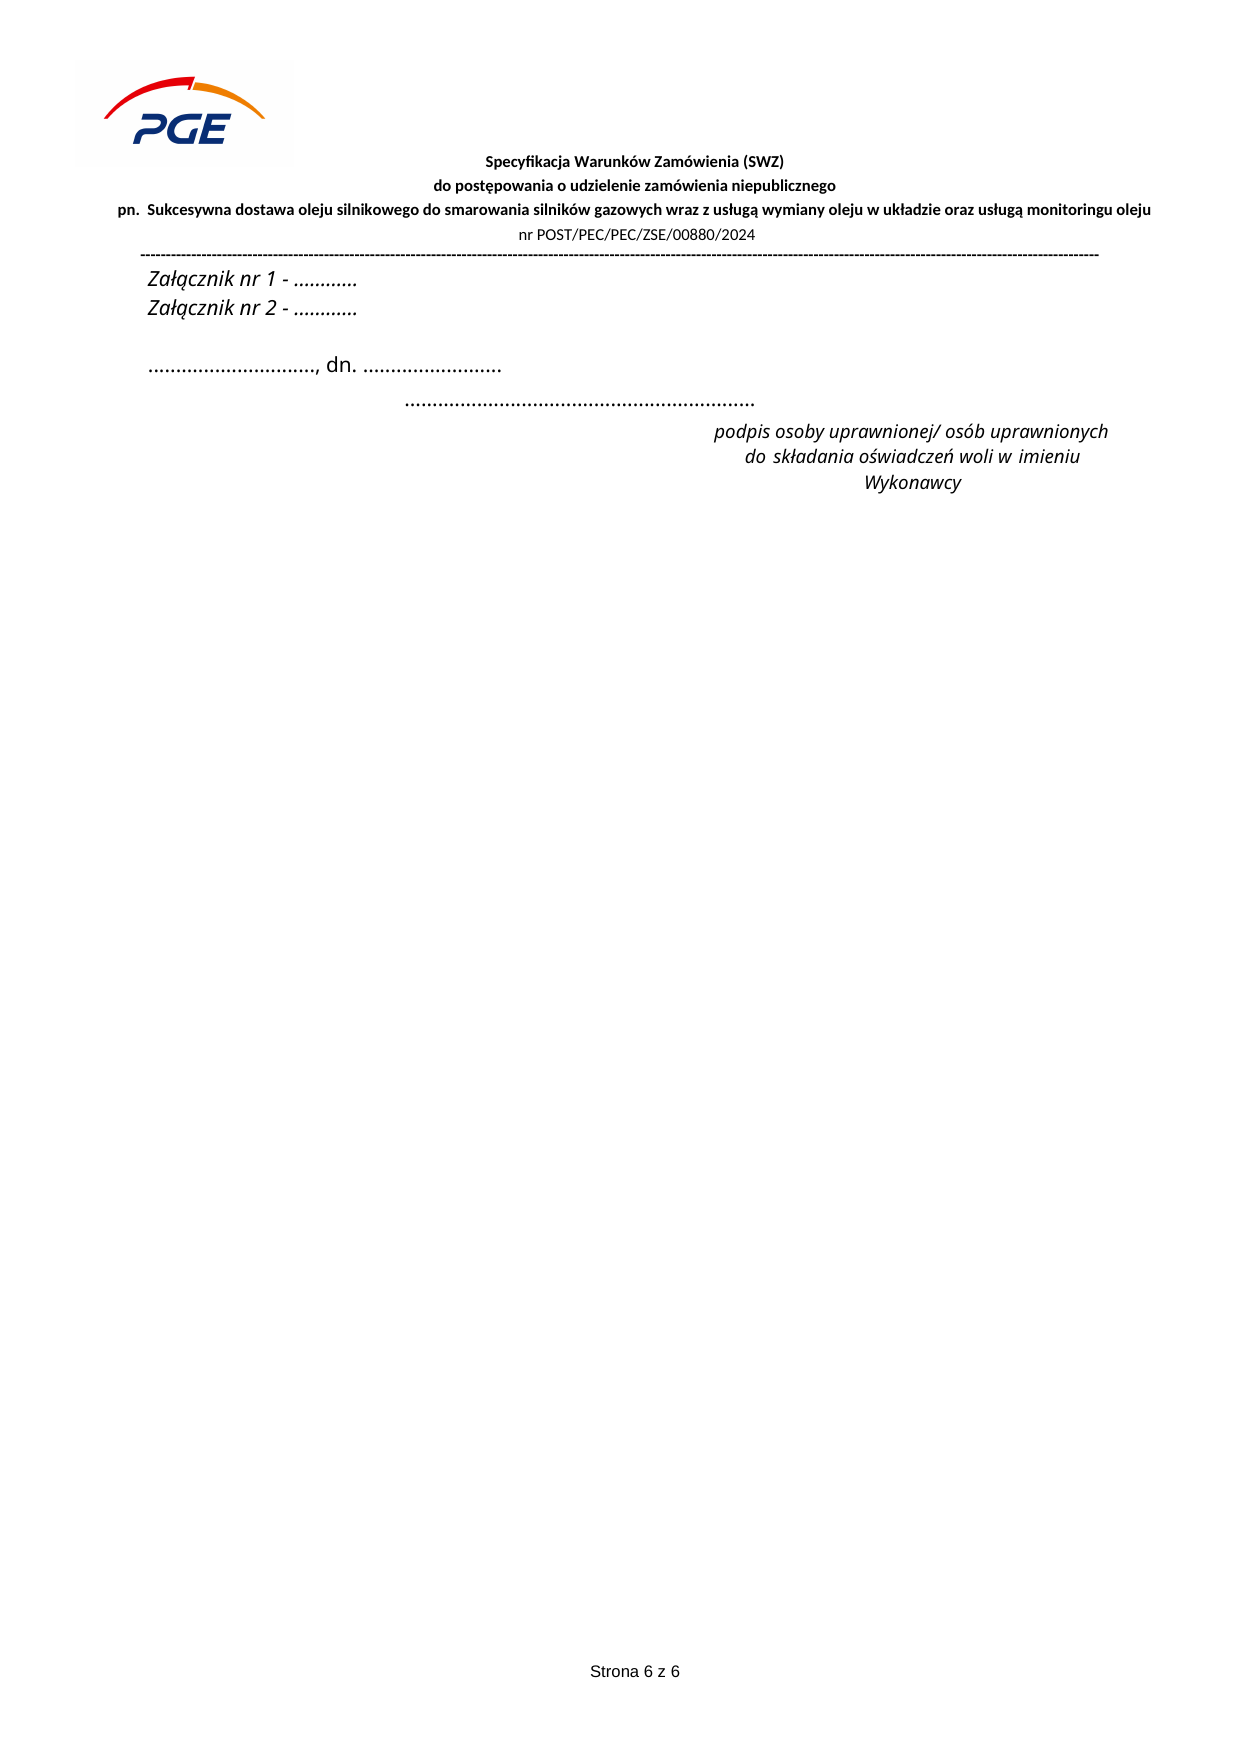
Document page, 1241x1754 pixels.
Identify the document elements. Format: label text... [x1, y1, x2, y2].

text Załącznik nr 1 - ………… [103, 264, 1166, 293]
picture [75, 60, 294, 167]
text Załącznik nr 2 - ………… [103, 293, 1166, 321]
text Wykonawcy [666, 469, 1159, 494]
text .............................., dn. ......................... ............................................................... [148, 350, 1240, 412]
text podpis osoby uprawnionej/ osób uprawnionych do składania oświadczeń woli w imieniu [666, 418, 1159, 469]
